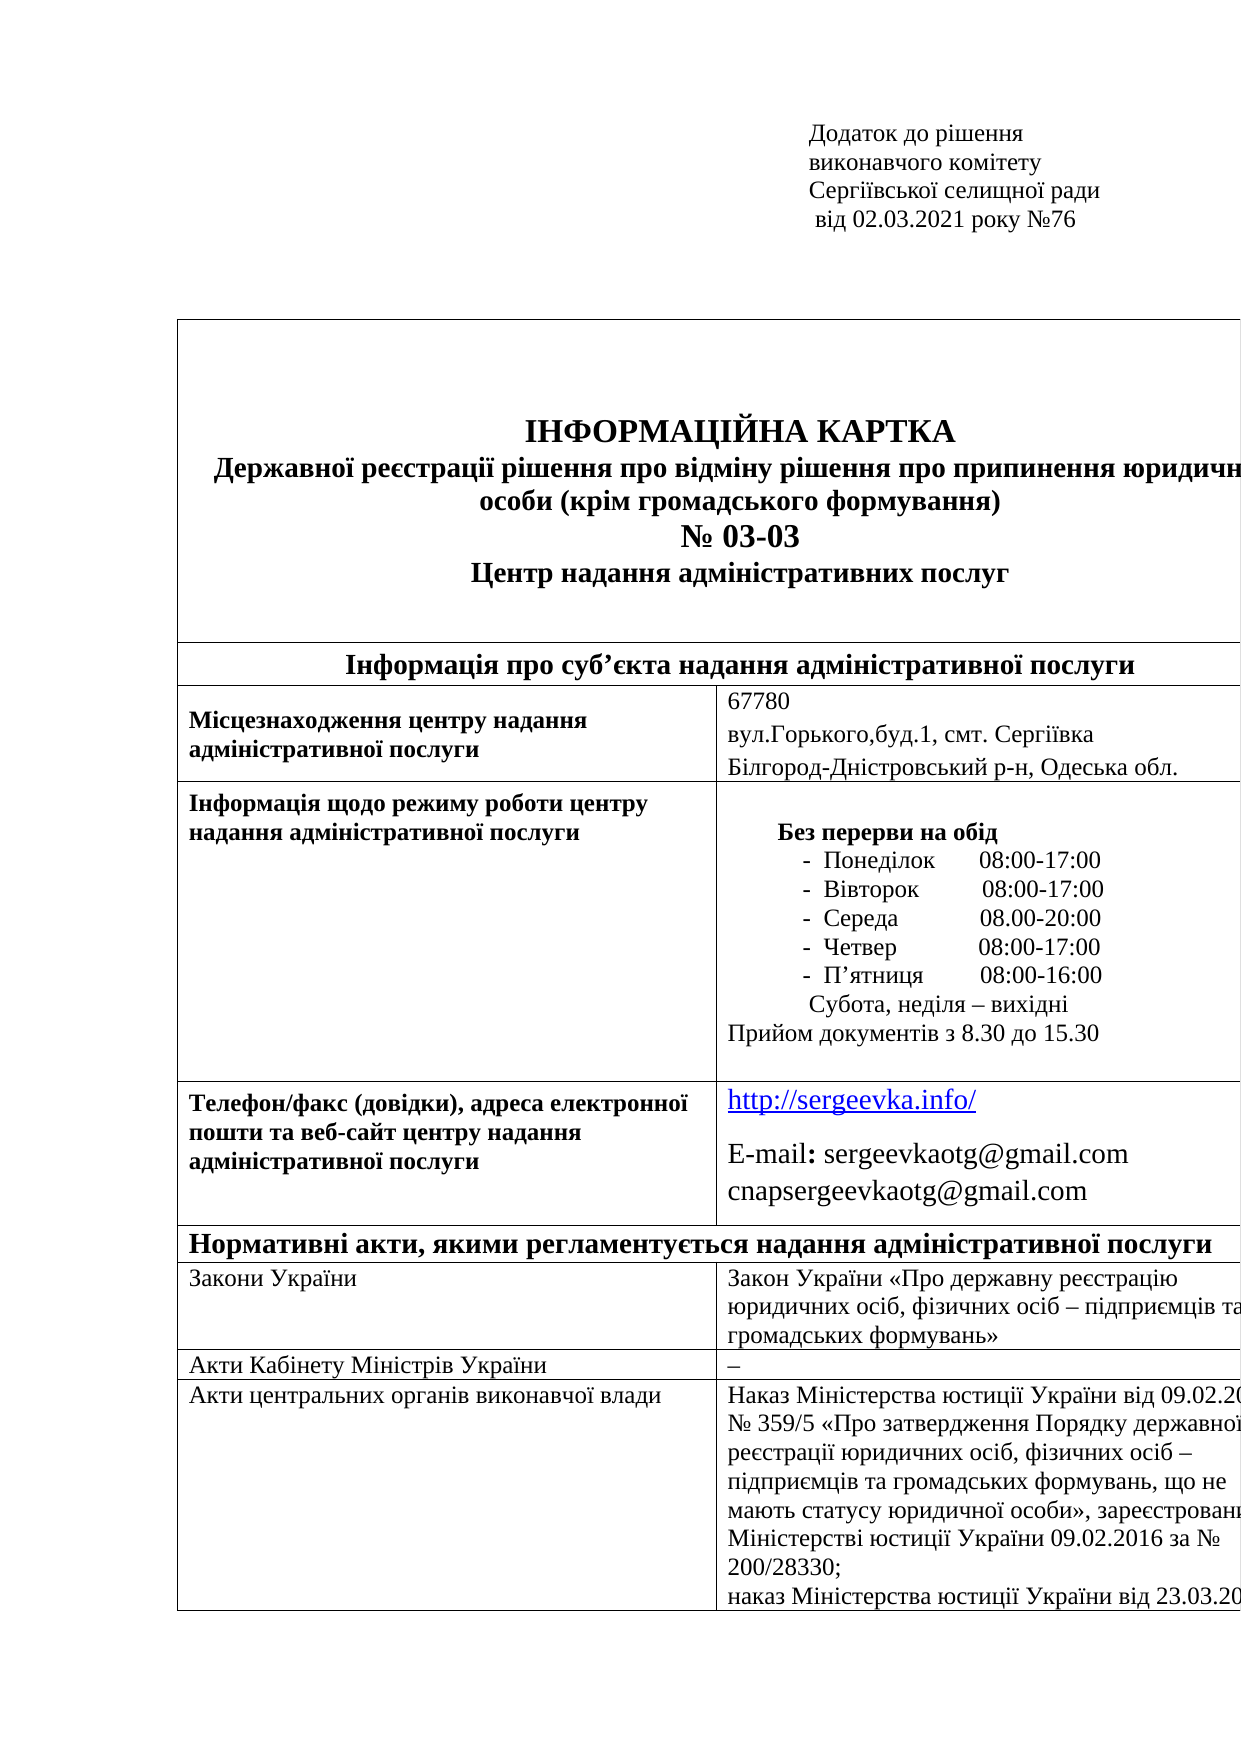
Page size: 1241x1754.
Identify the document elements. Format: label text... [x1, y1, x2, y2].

text Додаток до рішення [177, 118, 1152, 147]
table_cell Інформація про суб’єкта надання адміністративної послуги [178, 643, 1240, 685]
table_cell Закон України «Про державну реєстрацію юридичних осіб, фізичних осіб – підприємців та громадських формувань» [717, 1263, 1240, 1349]
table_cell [178, 1380, 716, 1610]
table_cell Нормативні акти, якими регламентується надання адміністративної послуги [178, 1226, 1240, 1262]
text Сергіївської селищної ради [177, 176, 1152, 204]
text виконавчого комітету [177, 147, 1152, 176]
text від 02.03.2021 року №76 [177, 204, 1152, 233]
table_cell Без перерви на обід - Понеділок 08:00-17:00 - Вівторок 08:00-17:00 - Середа 08.00-20:00 - Четвер 08:00-17:00 - П’ятниця 08:00-16:00 Субота, неділя – вихідні Прийом документів з 8.30 до 15.30 [717, 782, 1240, 1081]
table_cell Закони України [178, 1263, 716, 1349]
table_cell Телефон/факс (довідки), адреса електронної пошти та веб-сайт центру надання адміністративної послуги [178, 1082, 716, 1225]
table_cell Місцезнаходження центру надання адміністративної послуги [178, 686, 716, 781]
table_header ІНФОРМАЦІЙНА КАРТКА Державної реєстрації рішення про відміну рішення про припинення юридичної особи (крім громадського формування) № 03-03 Центр надання адміністративних послуг [178, 320, 1240, 642]
table_cell 67780 вул.Горького,буд.1, смт. Сергіївка Білгород-Дністровський р-н, Одеська обл. [717, 686, 1240, 781]
table_cell Інформація щодо режиму роботи центру надання адміністративної послуги [178, 782, 716, 1081]
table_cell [717, 1380, 1240, 1610]
table_cell Акти Кабінету Міністрів України [178, 1350, 716, 1379]
table_cell http://sergeevka.info/ E-mail: sergeevkaotg@gmail.com cnapsergeevkaotg@gmail.com [717, 1082, 1240, 1225]
table_cell – [717, 1350, 1240, 1379]
